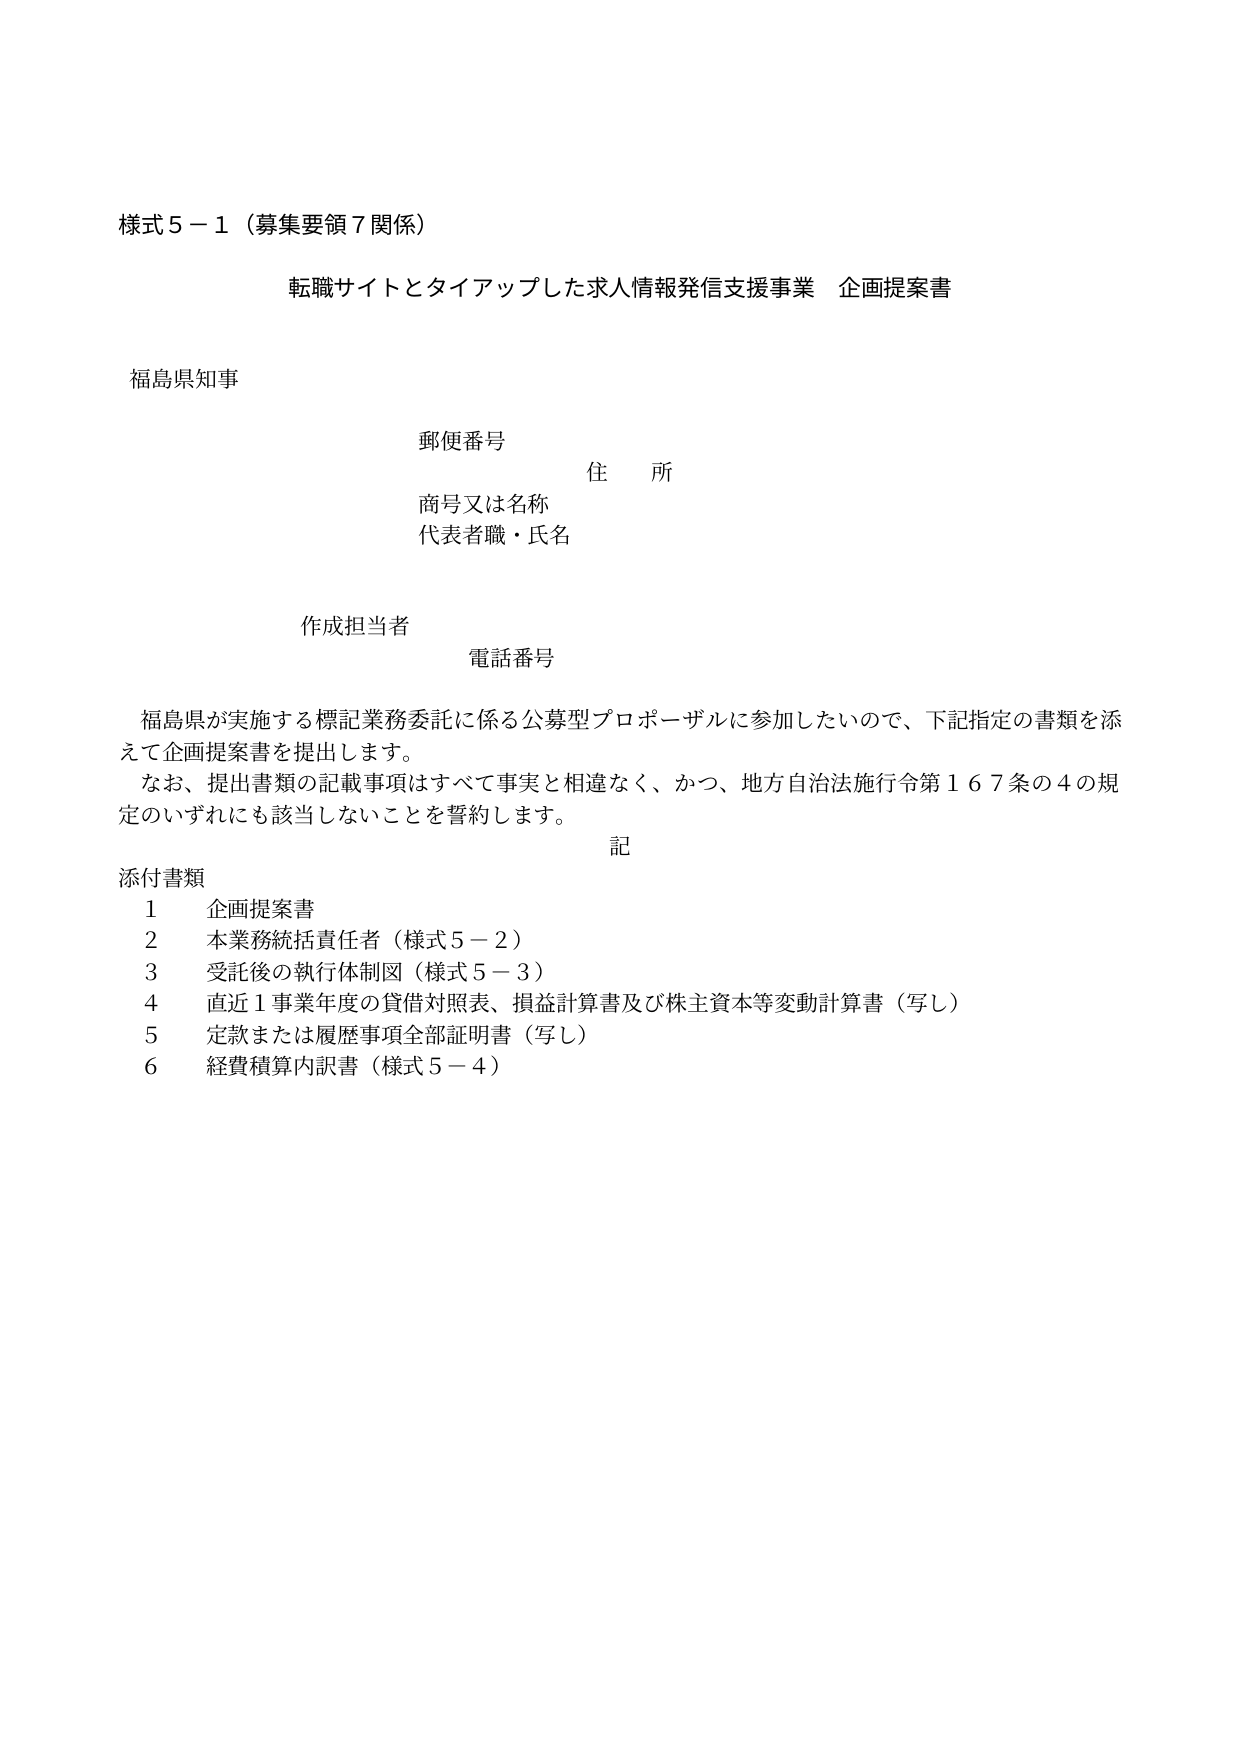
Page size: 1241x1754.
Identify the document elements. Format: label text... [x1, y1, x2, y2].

text １ 企画提案書 [118, 892, 1122, 924]
text 商号又は名称 [236, 487, 1122, 518]
subtitle 様式５－１（募集要領７関係） [118, 207, 1122, 240]
text ５ 定款または履歴事項全部証明書（写し） [118, 1018, 1122, 1049]
text ４ 直近１事業年度の貸借対照表、損益計算書及び株主資本等変動計算書（写し） [118, 987, 1122, 1018]
text 代表者職・氏名 [236, 518, 1122, 550]
text 郵便番号 [236, 424, 1122, 455]
text 住 所 [236, 455, 1122, 487]
text 添付書類 [118, 861, 1122, 892]
text ６ 経費積算内訳書（様式５－４） [118, 1049, 1122, 1081]
text ２ 本業務統括責任者（様式５－２） [140, 924, 1122, 955]
text 福島県が実施する標記業務委託に係る公募型プロポーザルに参加したいので、下記指定の書類を添えて企画提案書を提出します。 [118, 702, 1122, 766]
text 転職サイトとタイアップした求人情報発信支援事業 企画提案書 [118, 270, 1122, 303]
text 記 [118, 829, 1122, 861]
text 福島県知事 [118, 363, 1122, 394]
text 電話番号 [118, 641, 1122, 672]
text ３ 受託後の執行体制図（様式５－３） [118, 955, 1122, 987]
text 作成担当者 [118, 609, 1122, 641]
text なお、提出書類の記載事項はすべて事実と相違なく、かつ、地方自治法施行令第１６７条の４の規定のいずれにも該当しないことを誓約します。 [118, 766, 1122, 829]
